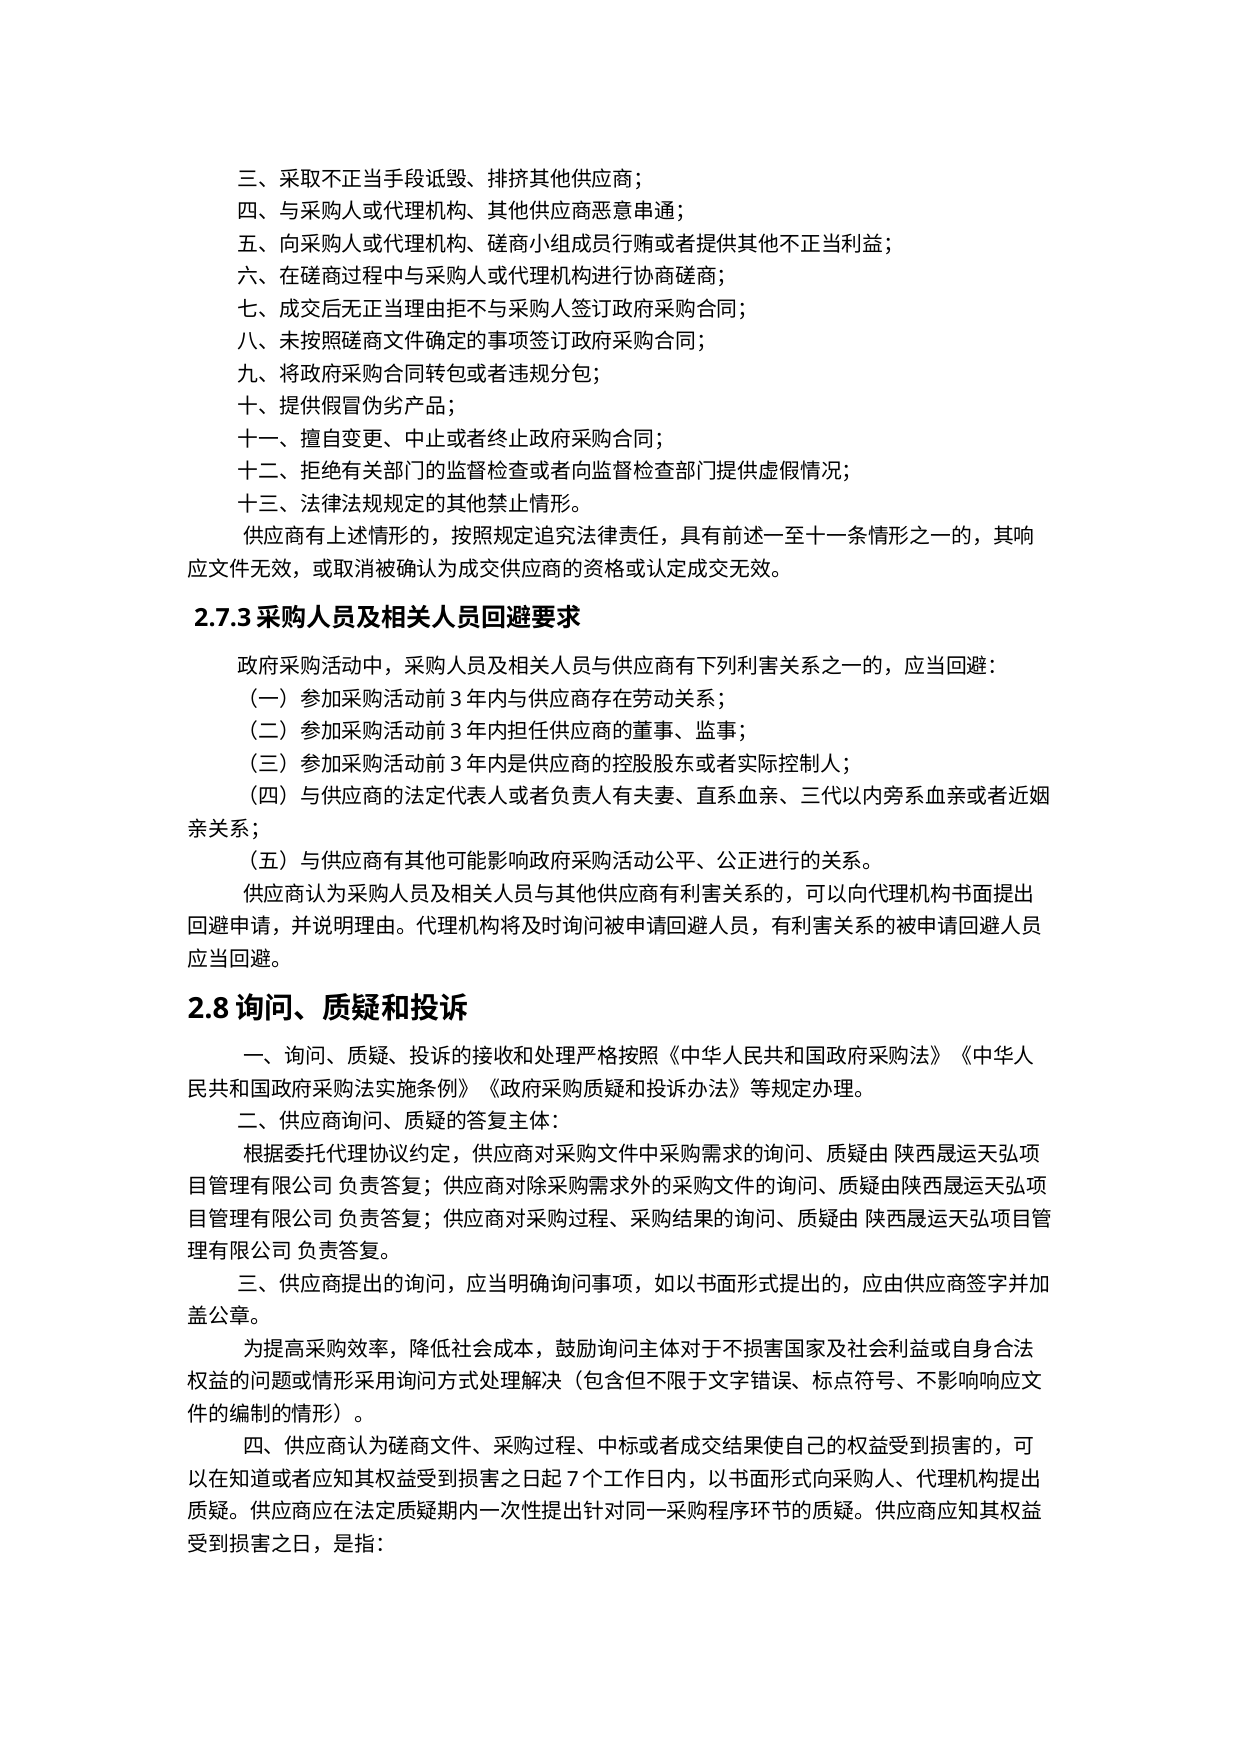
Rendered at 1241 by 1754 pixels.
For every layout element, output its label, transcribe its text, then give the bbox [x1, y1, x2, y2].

text 供应商有上述情形的，按照规定追究法律责任，具有前述一至十一条情形之一的，其响应文件无效，或取消被确认为成交供应商的资格或认定成交无效。 [187, 519, 1053, 584]
text （一）参加采购活动前3年内与供应商存在劳动关系； [187, 682, 1053, 714]
text （四）与供应商的法定代表人或者负责人有夫妻、直系血亲、三代以内旁系血亲或者近姻亲关系； [187, 779, 1053, 844]
text 四、供应商认为磋商文件、采购过程、中标或者成交结果使自己的权益受到损害的，可以在知道或者应知其权益受到损害之日起7个工作日内，以书面形式向采购人、代理机构提出质疑。供应商应在法定质疑期内一次性提出针对同一采购程序环节的质疑。供应商应知其权益受到损害之日，是指： [187, 1429, 1053, 1559]
text 十一、擅自变更、中止或者终止政府采购合同； [187, 422, 1053, 454]
text 十、提供假冒伪劣产品； [187, 389, 1053, 422]
text 十二、拒绝有关部门的监督检查或者向监督检查部门提供虚假情况； [187, 454, 1053, 487]
text 一、询问、质疑、投诉的接收和处理严格按照《中华人民共和国政府采购法》《中华人民共和国政府采购法实施条例》《政府采购质疑和投诉办法》等规定办理。 [187, 1039, 1053, 1104]
text （二）参加采购活动前3年内担任供应商的董事、监事； [187, 714, 1053, 747]
text 八、未按照磋商文件确定的事项签订政府采购合同； [187, 324, 1053, 357]
text （五）与供应商有其他可能影响政府采购活动公平、公正进行的关系。 [187, 844, 1053, 877]
text 四、与采购人或代理机构、其他供应商恶意串通； [187, 194, 1053, 227]
text 三、供应商提出的询问，应当明确询问事项，如以书面形式提出的，应由供应商签字并加盖公章。 [187, 1267, 1053, 1332]
text 二、供应商询问、质疑的答复主体： [187, 1104, 1053, 1137]
text 供应商认为采购人员及相关人员与其他供应商有利害关系的，可以向代理机构书面提出回避申请，并说明理由。代理机构将及时询问被申请回避人员，有利害关系的被申请回避人员应当回避。 [187, 877, 1053, 974]
text 九、将政府采购合同转包或者违规分包； [187, 357, 1053, 389]
text （三）参加采购活动前3年内是供应商的控股股东或者实际控制人； [187, 747, 1053, 779]
text 2.8询问、质疑和投诉 [187, 974, 1053, 1039]
text 六、在磋商过程中与采购人或代理机构进行协商磋商； [187, 259, 1053, 292]
text 七、成交后无正当理由拒不与采购人签订政府采购合同； [187, 292, 1053, 324]
text 政府采购活动中，采购人员及相关人员与供应商有下列利害关系之一的，应当回避： [187, 649, 1053, 682]
text 根据委托代理协议约定，供应商对采购文件中采购需求的询问、质疑由 陕西晟运天弘项目管理有限公司 负责答复；供应商对除采购需求外的采购文件的询问、质疑由陕西晟运天弘项目管理有限公司 负责答复；供应商对采购过程、采购结果的询问、质疑由 陕西晟运天弘项目管理有限公司 负责答复。 [187, 1137, 1053, 1267]
text 十三、法律法规规定的其他禁止情形。 [187, 487, 1053, 519]
text 为提高采购效率，降低社会成本，鼓励询问主体对于不损害国家及社会利益或自身合法权益的问题或情形采用询问方式处理解决（包含但不限于文字错误、标点符号、不影响响应文件的编制的情形）。 [187, 1332, 1053, 1429]
text 三、采取不正当手段诋毁、排挤其他供应商； [187, 162, 1053, 194]
text 五、向采购人或代理机构、磋商小组成员行贿或者提供其他不正当利益； [187, 227, 1053, 259]
text 2.7.3采购人员及相关人员回避要求 [187, 584, 1053, 649]
